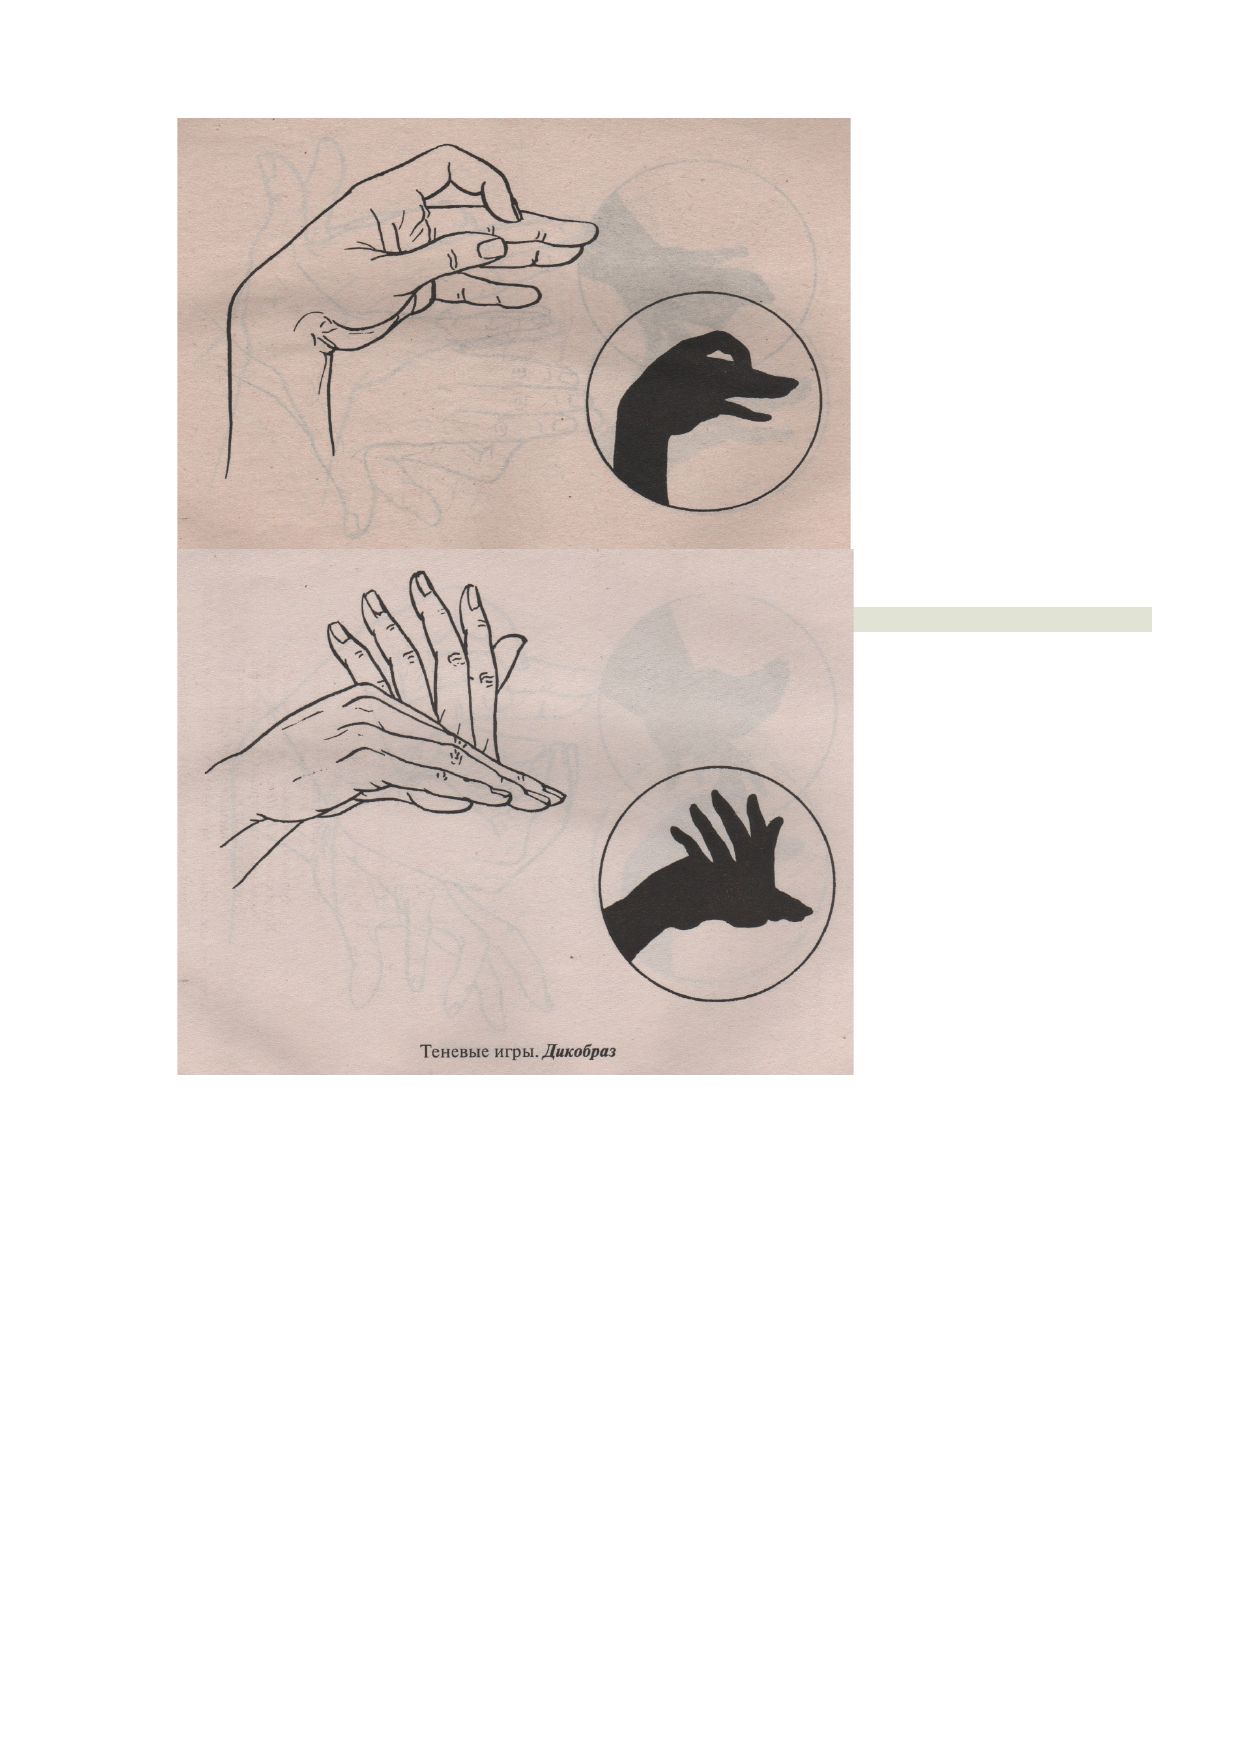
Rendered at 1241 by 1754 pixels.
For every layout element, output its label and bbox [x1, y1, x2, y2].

picture [177, 118, 854, 1075]
